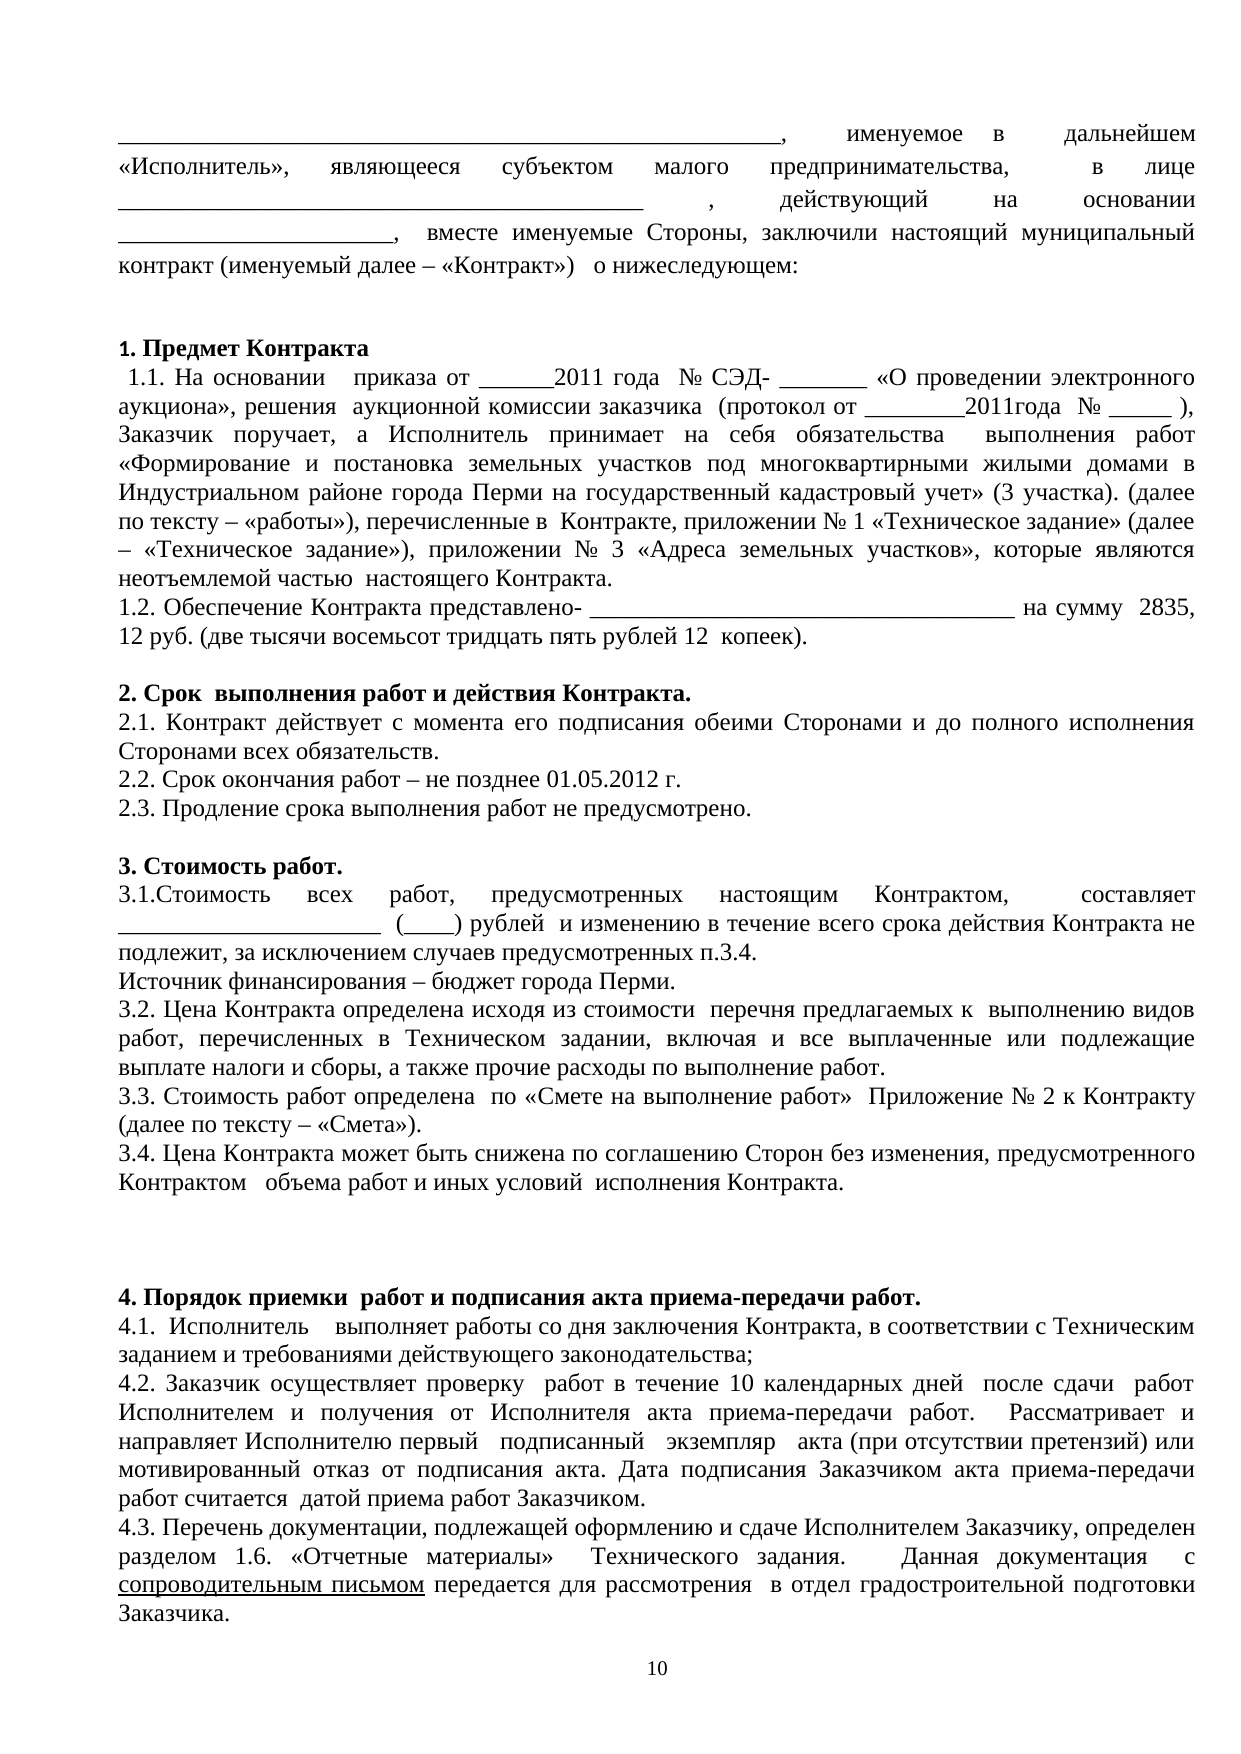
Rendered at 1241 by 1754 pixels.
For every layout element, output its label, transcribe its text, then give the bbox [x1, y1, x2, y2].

text 3.2. Цена Контракта определена исходя из стоимости перечня предлагаемых к выполнению видов работ, перечисленных в Техническом задании, включая и все выплаченные или подлежащие выплате налоги и сборы, а также прочие расходы по выполнение работ. [118, 994, 1196, 1081]
text 1.1. На основании приказа от ______2011 года № СЭД- _______ «О проведении электронного аукциона», решения аукционной комиссии заказчика (протокол от ________2011года № _____ ), Заказчик поручает, а Исполнитель принимает на себя обязательства выполнения работ «Формирование и постановка земельных участков под многоквартирными жилыми домами в Индустриальном районе города Перми на государственный кадастровый учет» (3 участка). (далее по тексту – «работы»), перечисленные в Контракте, приложении № 1 «Техническое задание» (далее – «Техническое задание»), приложении № 3 «Адреса земельных участков», которые являются неотъемлемой частью настоящего Контракта. [118, 362, 1196, 592]
text 4.2. Заказчик осуществляет проверку работ в течение 10 календарных дней после сдачи работ Исполнителем и получения от Исполнителя акта приема-передачи работ. Рассматривает и направляет Исполнителю первый подписанный экземпляр акта (при отсутствии претензий) или мотивированный отказ от подписания акта. Дата подписания Заказчиком акта приема-передачи работ считается датой приема работ Заказчиком. [118, 1368, 1196, 1512]
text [118, 118, 1196, 279]
text 2.2. Срок окончания работ – не позднее 01.05.2012 г. [118, 764, 1196, 793]
text 2. Срок выполнения работ и действия Контракта. [118, 678, 1196, 707]
text 3.4. Цена Контракта может быть снижена по соглашению Сторон без изменения, предусмотренного Контрактом объема работ и иных условий исполнения Контракта. [118, 1138, 1196, 1196]
text 4.3. Перечень документации, подлежащей оформлению и сдаче Исполнителем Заказчику, определен разделом 1.6. «Отчетные материалы» Технического задания. Данная документация с сопроводительным письмом передается для рассмотрения в отдел градостроительной подготовки Заказчика. [118, 1512, 1196, 1627]
text 1.2. Обеспечение Контракта представлено- __________________________________ на сумму 2835, 12 руб. (две тысячи восемьсот тридцать пять рублей 12 копеек). [118, 592, 1196, 649]
text 1. Предмет Контракта [118, 333, 1196, 362]
text 3.3. Стоимость работ определена по «Смете на выполнение работ» Приложение № 2 к Контракту (далее по тексту – «Смета»). [118, 1081, 1196, 1138]
text 3. Стоимость работ. [118, 851, 1196, 879]
text 2.1. Контракт действует с момента его подписания обеими Сторонами и до полного исполнения Сторонами всех обязательств. [118, 707, 1196, 764]
text 3.1.Стоимость всех работ, предусмотренных настоящим Контрактом, составляет _____________________ (____) рублей и изменению в течение всего срока действия Контракта не подлежит, за исключением случаев предусмотренных п.3.4. [118, 879, 1196, 966]
text 2.3. Продление срока выполнения работ не предусмотрено. [118, 793, 1196, 822]
text 4. Порядок приемки работ и подписания акта приема-передачи работ. [118, 1282, 1196, 1311]
text Источник финансирования – бюджет города Перми. [118, 966, 1196, 994]
text 4.1. Исполнитель выполняет работы со дня заключения Контракта, в соответствии с Техническим заданием и требованиями действующего законодательства; [118, 1311, 1196, 1368]
